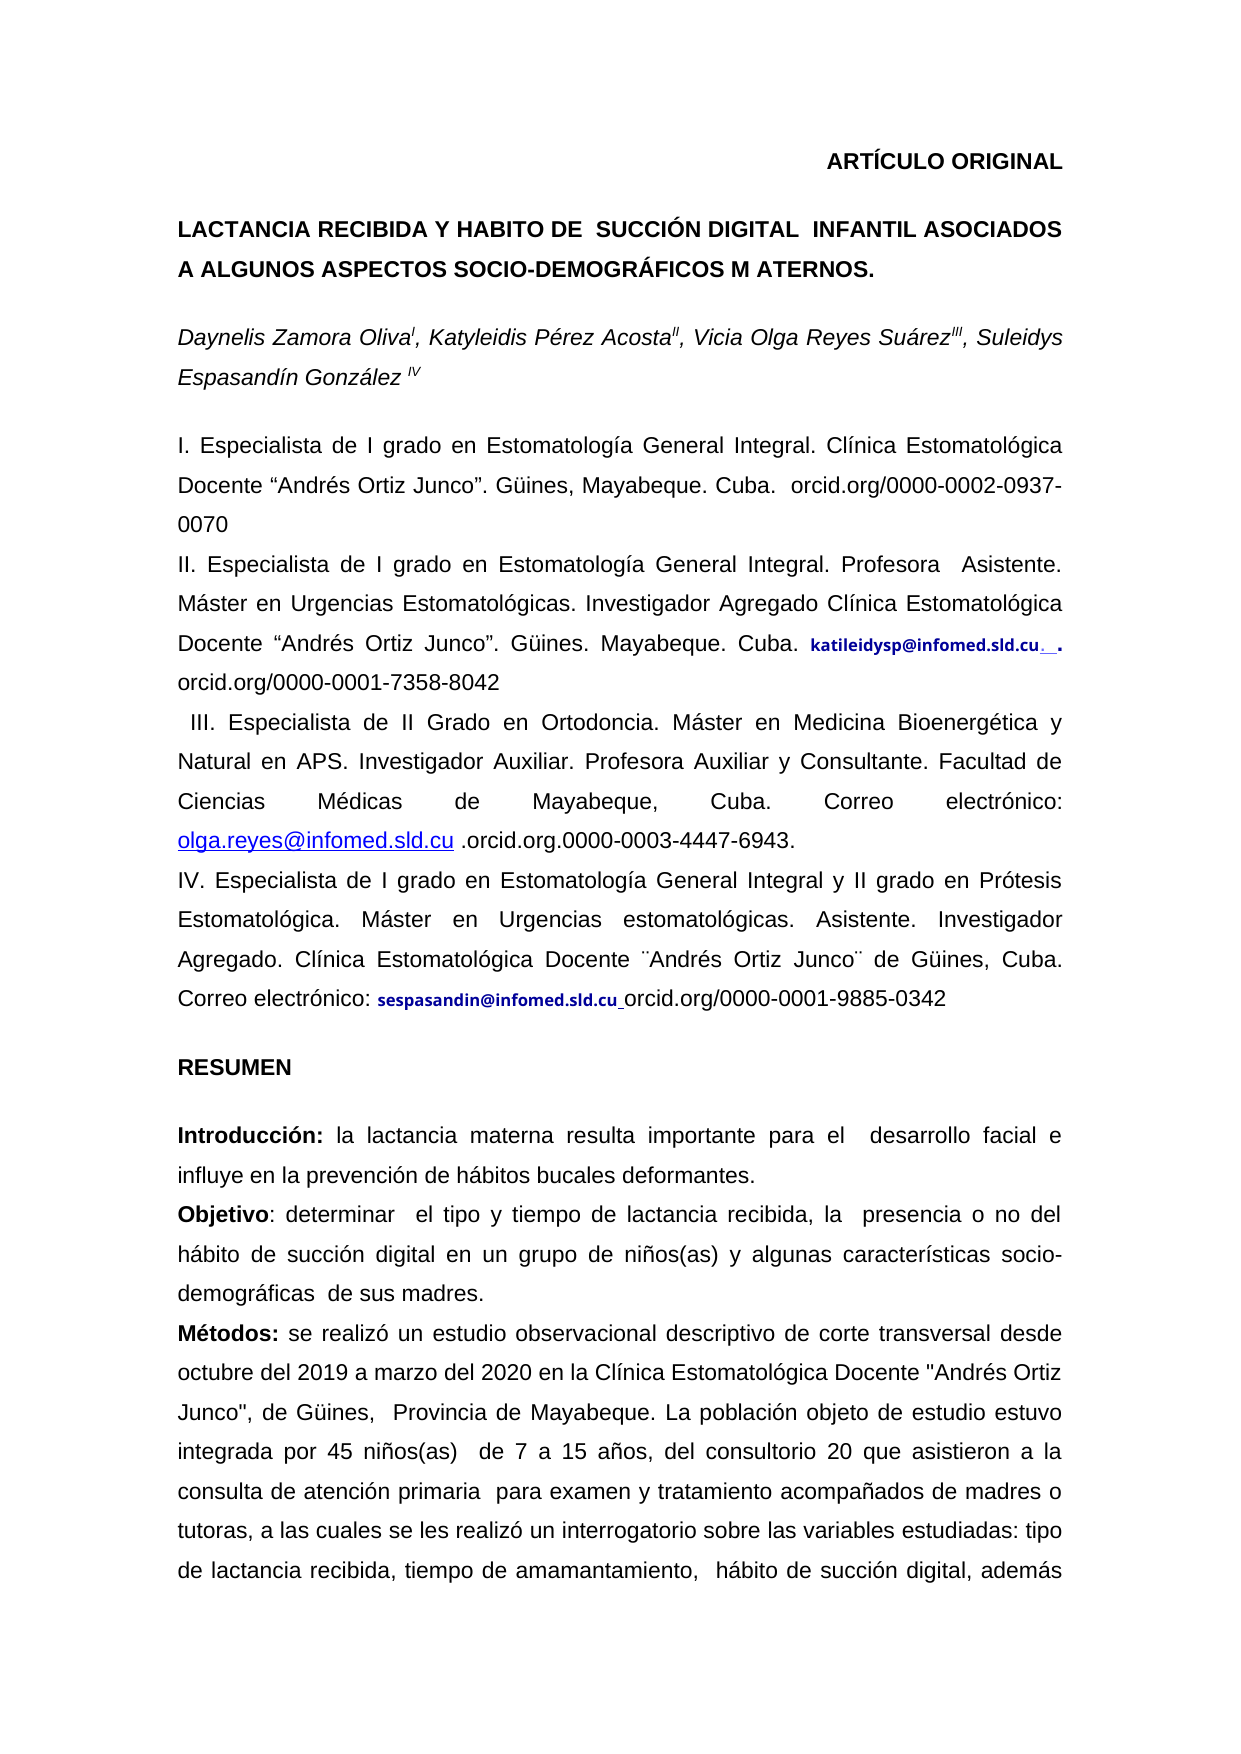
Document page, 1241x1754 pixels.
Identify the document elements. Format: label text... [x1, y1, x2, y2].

text Objetivo: determinar el tipo y tiempo de lactancia recibida, la presencia o no del hábito de succión digital en un grupo de niños(as) y algunas características socio-demográficas de sus madres. [177, 1201, 1063, 1307]
text ARTÍCULO ORIGINAL [177, 148, 1063, 174]
text RESUMEN [177, 1054, 1063, 1080]
text IV. Especialista de I grado en Estomatología General Integral y II grado en Prótesis Estomatológica. Máster en Urgencias estomatológicas. Asistente. Investigador Agregado. Clínica Estomatológica Docente ¨Andrés Ortiz Junco¨ de Güines, Cuba. Correo electrónico: sespasandin@infomed.sld.cu orcid.org/0000-0001-9885-0342 [177, 867, 1063, 1012]
text Daynelis Zamora OlivaI, Katyleidis Pérez AcostaII, Vicia Olga Reyes SuárezIII, Suleidys Espasandín González IV [177, 324, 1063, 390]
text Introducción: la lactancia materna resulta importante para el desarrollo facial e influye en la prevención de hábitos bucales deformantes. [177, 1122, 1063, 1188]
text I. Especialista de I grado en Estomatología General Integral. Clínica Estomatológica Docente “Andrés Ortiz Junco”. Güines, Mayabeque. Cuba. orcid.org/0000-0002-0937-0070 II. Especialista de I grado en Estomatología General Integral. Profesora Asistente. Máster en Urgencias Estomatológicas. Investigador Agregado Clínica Estomatológica Docente “Andrés Ortiz Junco”. Güines. Mayabeque. Cuba. katileidysp@infomed.sld.cu. . orcid.org/0000-0001-7358-8042 [177, 432, 1063, 696]
text III. Especialista de II Grado en Ortodoncia. Máster en Medicina Bioenergética y Natural en APS. Investigador Auxiliar. Profesora Auxiliar y Consultante. Facultad de Ciencias Médicas de Mayabeque, Cuba. Correo electrónico: olga.reyes@infomed.sld.cu .orcid.org.0000-0003-4447-6943. [177, 709, 1063, 854]
text LACTANCIA RECIBIDA Y HABITO DE SUCCIÓN DIGITAL INFANTIL ASOCIADOS A ALGUNOS ASPECTOS SOCIO-DEMOGRÁFICOS M ATERNOS. [177, 216, 1063, 282]
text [177, 1320, 1063, 1583]
